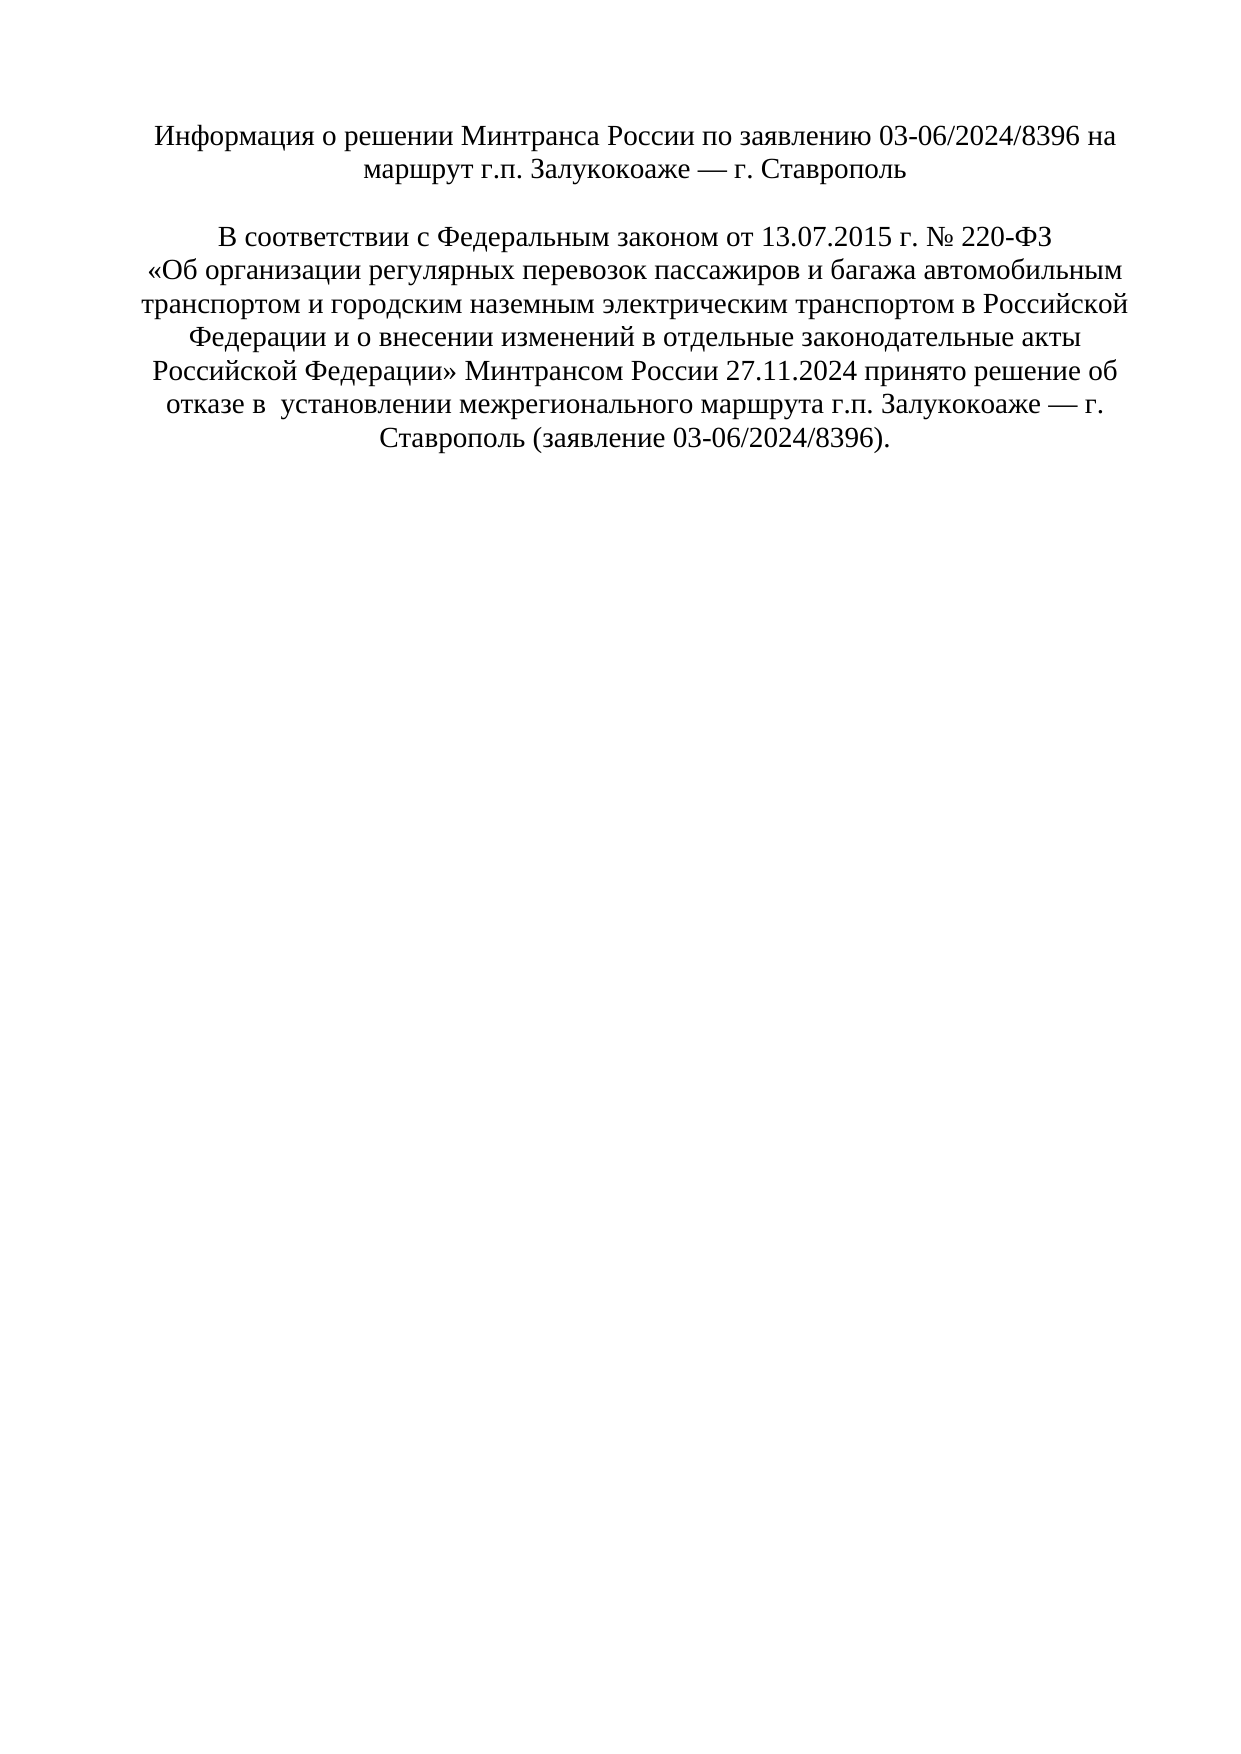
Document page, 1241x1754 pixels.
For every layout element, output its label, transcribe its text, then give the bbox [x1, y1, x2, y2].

text Информация о решении Минтранса России по заявлению 03-06/2024/8396 на маршрут г.п. Залукокоаже — г. Ставрополь [118, 118, 1152, 185]
text В соответствии с Федеральным законом от 13.07.2015 г. № 220-ФЗ «Об организации регулярных перевозок пассажиров и багажа автомобильным транспортом и городским наземным электрическим транспортом в Российской Федерации и о внесении изменений в отдельные законодательные акты Российской Федерации» Минтрансом России 27.11.2024 принято решение об отказе в установлении межрегионального маршрута г.п. Залукокоаже — г. Ставрополь (заявление 03-06/2024/8396). [118, 219, 1152, 453]
